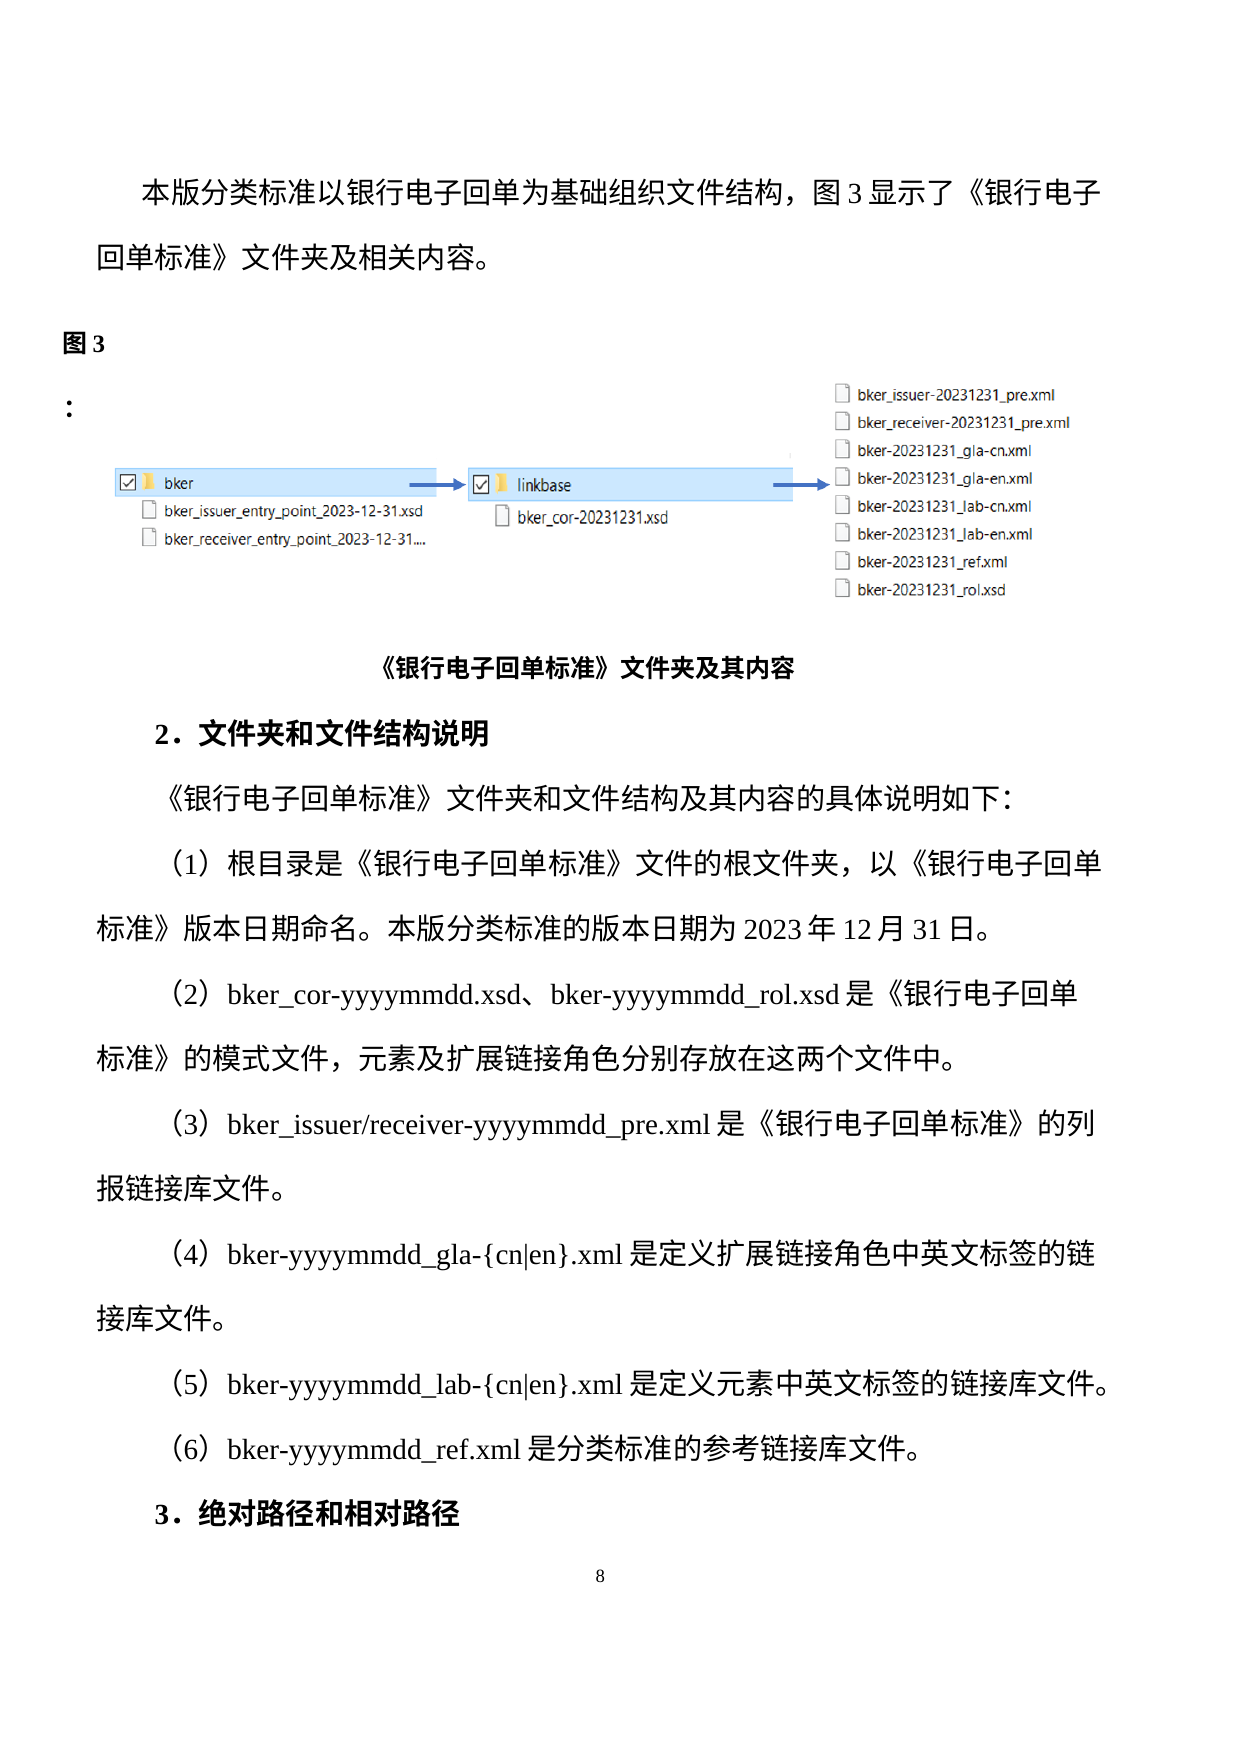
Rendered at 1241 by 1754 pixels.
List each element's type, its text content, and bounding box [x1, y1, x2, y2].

text （5）bker-yyyymmdd_lab-{cn|en}.xml是定义元素中英文标签的链接库文件。 [96, 1349, 1104, 1414]
text （1）根目录是《银行电子回单标准》文件的根文件夹，以《银行电子回单标准》版本日期命名。本版分类标准的版本日期为2023年12月31日。 [96, 829, 1104, 959]
text 《银行电子回单标准》文件夹和文件结构及其内容的具体说明如下： [96, 764, 1104, 829]
text 2．文件夹和文件结构说明 [96, 699, 1104, 764]
text 本版分类标准以银行电子回单为基础组织文件结构，图3显示了《银行电子回单标准》文件夹及相关内容。 [96, 158, 1104, 288]
text （6）bker-yyyymmdd_ref.xml是分类标准的参考链接库文件。 [96, 1414, 1104, 1479]
text （2）bker_cor-yyyymmdd.xsd、bker-yyyymmdd_rol.xsd是《银行电子回单标准》的模式文件，元素及扩展链接角色分别存放在这两个文件中。 [96, 959, 1104, 1089]
text （3）bker_issuer/receiver-yyyymmdd_pre.xml是《银行电子回单标准》的列报链接库文件。 [96, 1089, 1104, 1219]
picture [109, 352, 1091, 621]
text （4）bker-yyyymmdd_gla-{cn|en}.xml是定义扩展链接角色中英文标签的链接库文件。 [96, 1219, 1104, 1349]
text 3．绝对路径和相对路径 [96, 1479, 1104, 1544]
